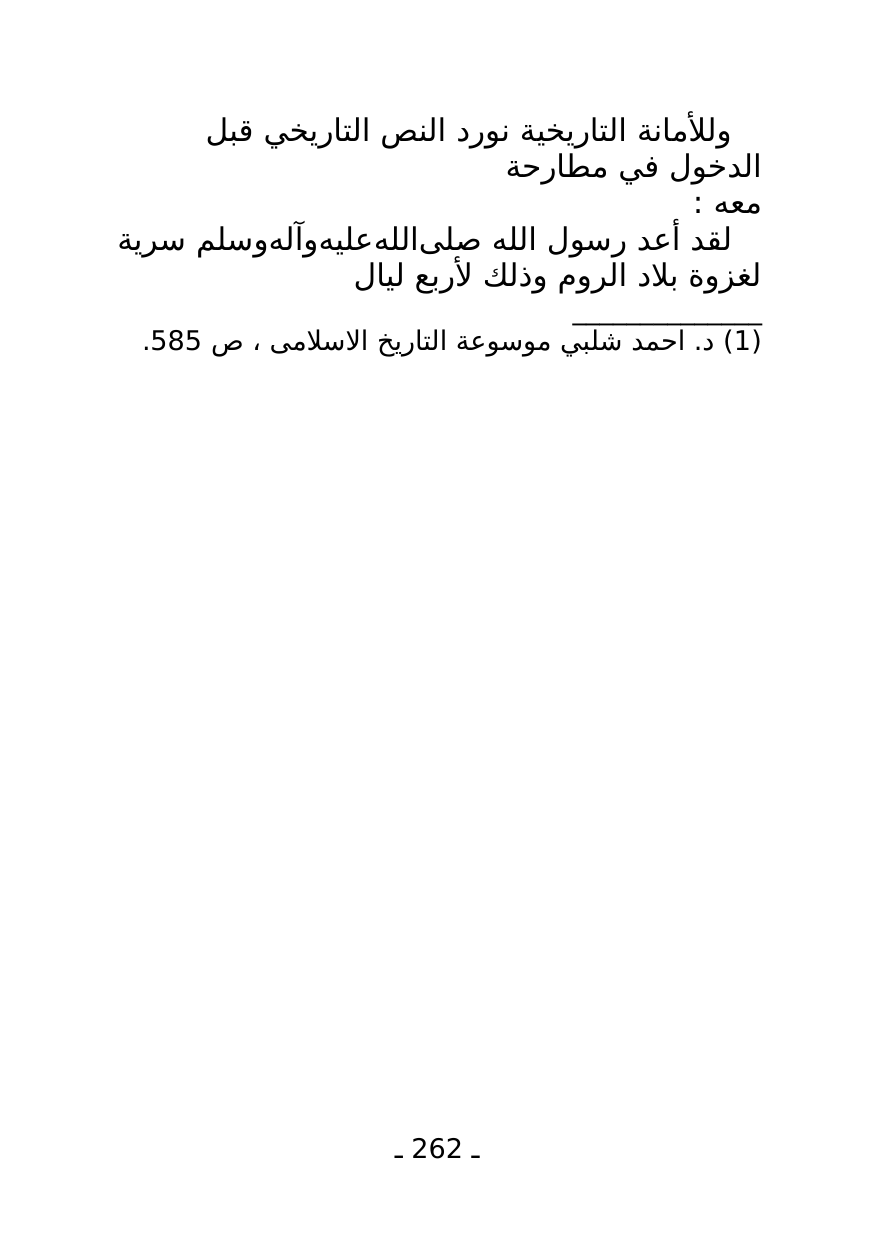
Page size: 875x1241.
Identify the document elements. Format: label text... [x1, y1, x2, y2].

text (1) د. احمد شلبي موسوعة التاريخ الاسلامى ، ص 585. [112, 326, 762, 357]
text لقد أعد رسول الله صلى‌الله‌عليه‌وآله‌وسلم سرية لغزوة بلاد الروم وذلك لأربع ليال ______________ [112, 221, 762, 326]
text وللأمانة التاريخية نورد النص التاريخي قبل الدخول في مطارحة معه : [112, 112, 762, 221]
